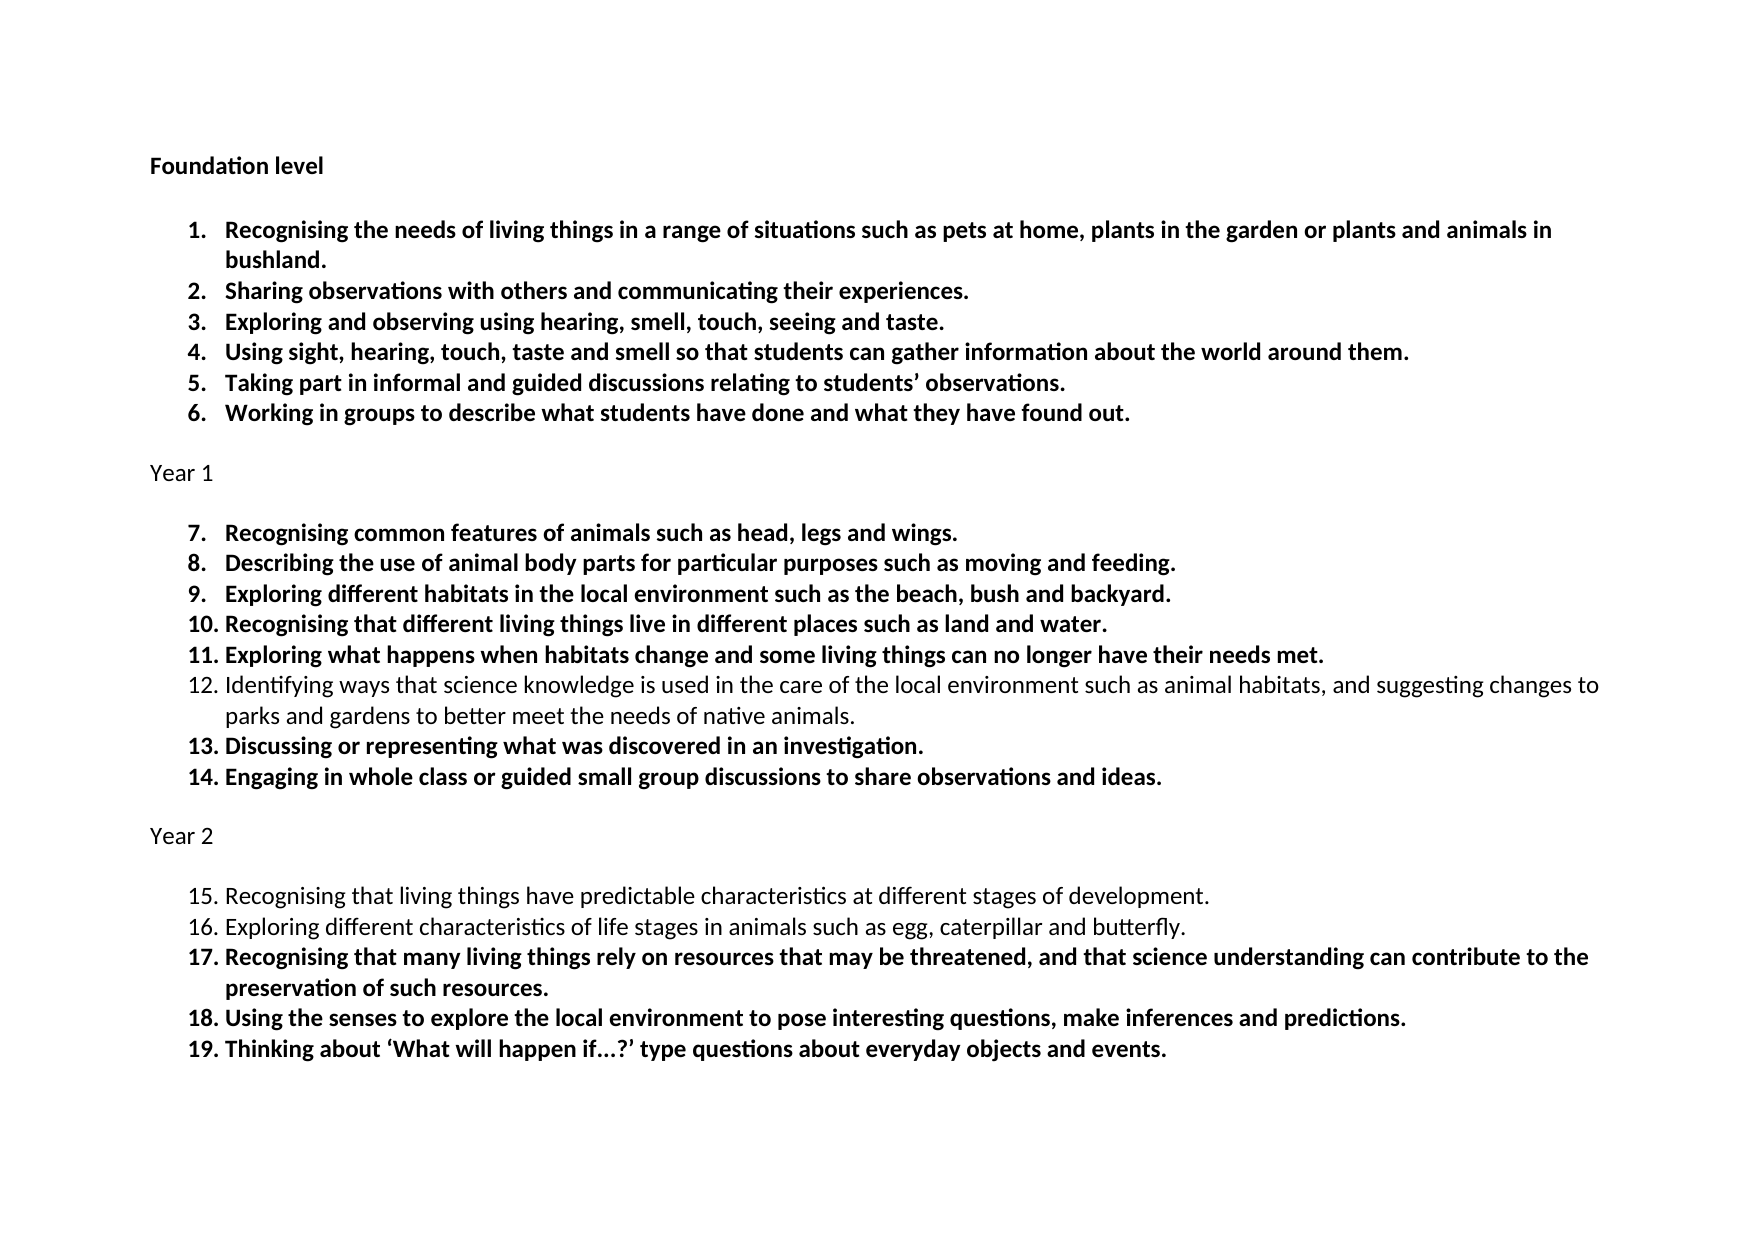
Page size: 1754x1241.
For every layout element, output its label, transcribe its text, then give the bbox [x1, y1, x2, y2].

list Recognising the needs of living things in a range of situations such as pets at home, plants in the garden or plants and animals in bushland. [187, 214, 1604, 275]
list Exploring different habitats in the local environment such as the beach, bush and backyard. [187, 578, 1604, 608]
list Taking part in informal and guided discussions relating to students’ observations. [187, 367, 1604, 397]
list Exploring what happens when habitats change and some living things can no longer have their needs met. [187, 639, 1604, 669]
list Working in groups to describe what students have done and what they have found out. [187, 397, 1604, 428]
list Describing the use of animal body parts for particular purposes such as moving and feeding. [187, 547, 1604, 578]
list Exploring different characteristics of life stages in animals such as egg, caterpillar and butterfly. [187, 911, 1604, 941]
list Recognising common features of animals such as head, legs and wings. [187, 517, 1604, 547]
text Year 1 [150, 457, 1604, 487]
list Recognising that different living things live in different places such as land and water. [187, 608, 1604, 639]
list Recognising that living things have predictable characteristics at different stages of development. [187, 880, 1604, 911]
list Thinking about ‘What will happen if...?’ type questions about everyday objects and events. [187, 1033, 1604, 1063]
list Recognising that many living things rely on resources that may be threatened, and that science understanding can contribute to the preservation of such resources. [187, 941, 1604, 1002]
list Using sight, hearing, touch, taste and smell so that students can gather information about the world around them. [187, 336, 1604, 367]
list Engaging in whole class or guided small group discussions to share observations and ideas. [187, 761, 1604, 791]
list Identifying ways that science knowledge is used in the care of the local environment such as animal habitats, and suggesting changes to parks and gardens to better meet the needs of native animals. [187, 669, 1604, 730]
list Sharing observations with others and communicating their experiences. [187, 275, 1604, 306]
list Discussing or representing what was discovered in an investigation. [187, 730, 1604, 761]
list Exploring and observing using hearing, smell, touch, seeing and taste. [187, 306, 1604, 336]
text Year 2 [150, 821, 1604, 851]
text Foundation level [150, 150, 1604, 181]
list Using the senses to explore the local environment to pose interesting questions, make inferences and predictions. [187, 1002, 1604, 1033]
